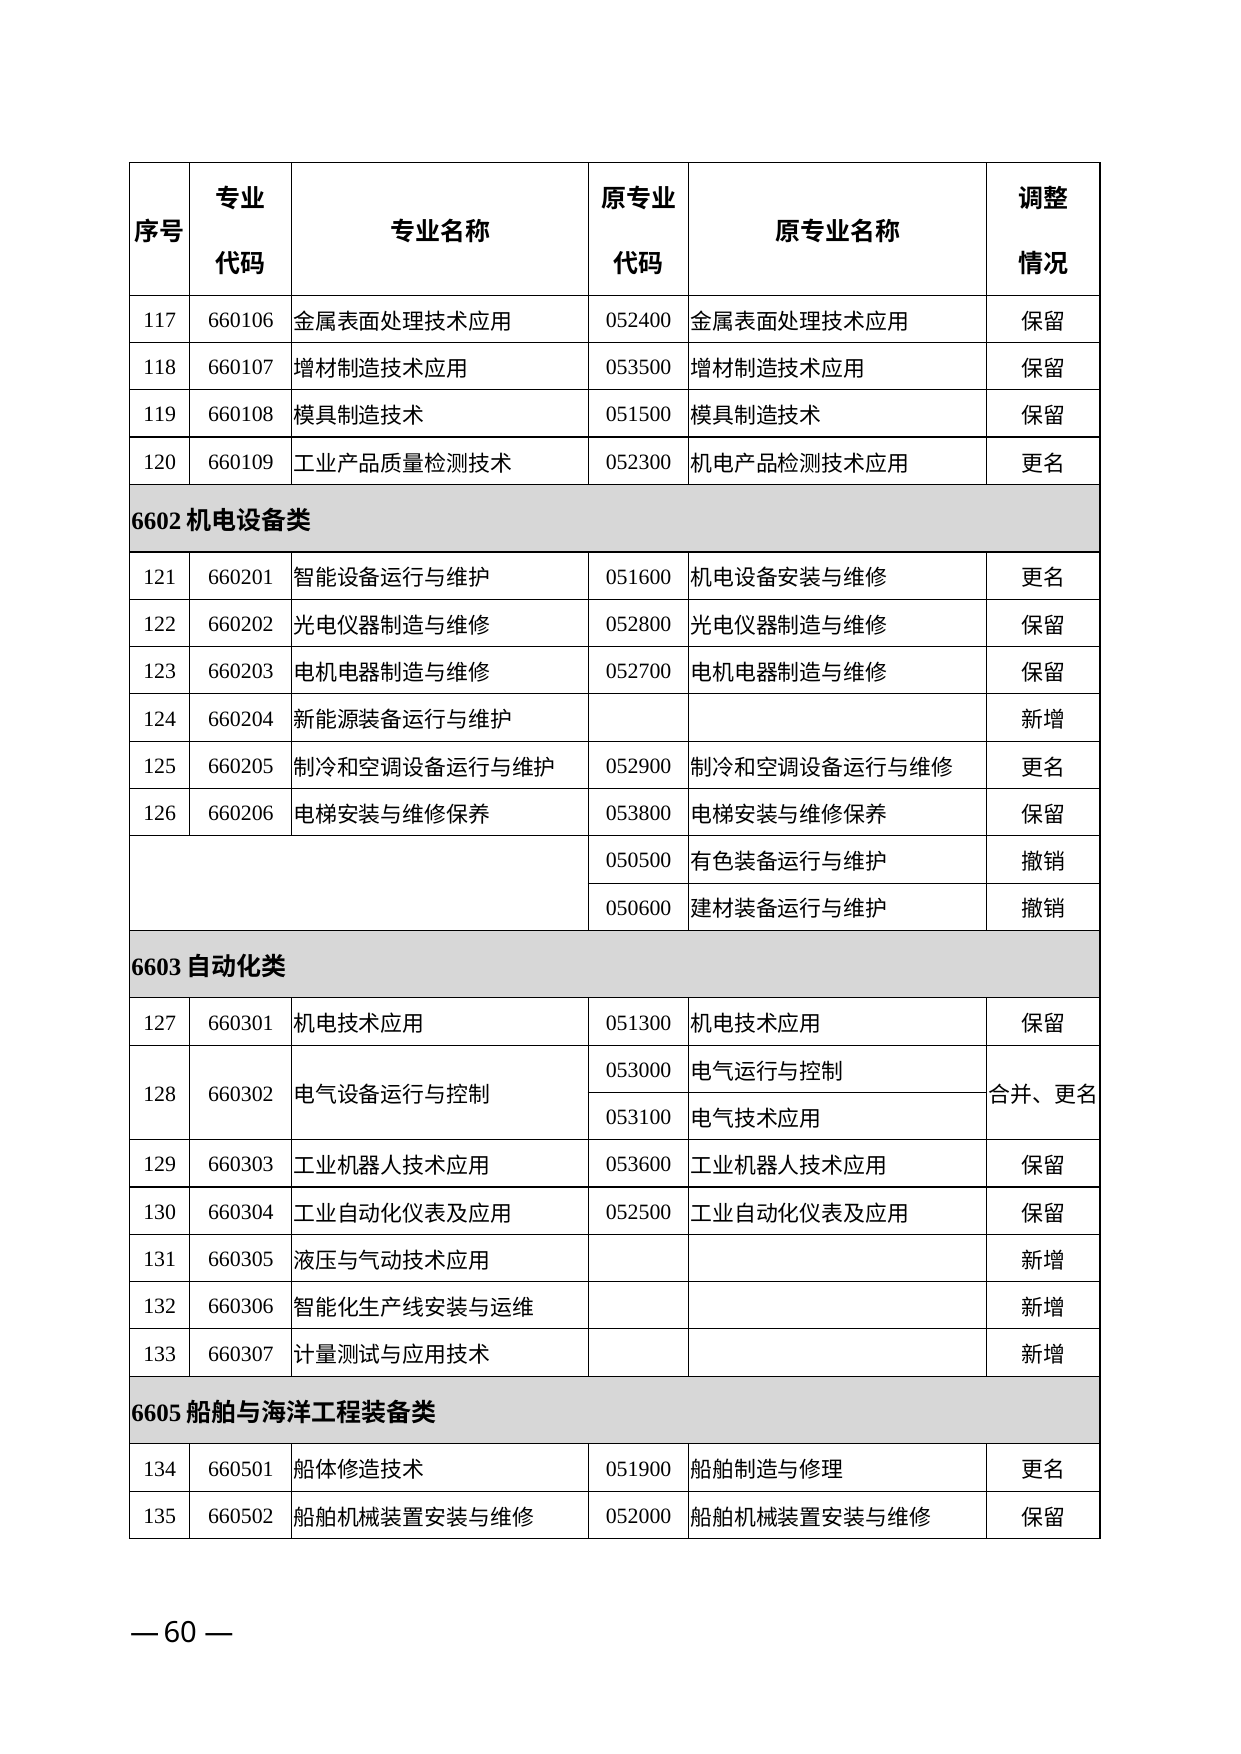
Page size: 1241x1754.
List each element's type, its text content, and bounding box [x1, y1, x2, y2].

table_cell 123 [130, 647, 189, 693]
table_header 调整 情况 [987, 163, 1099, 294]
table_cell 052900 [589, 742, 688, 788]
table_cell 052400 [589, 296, 688, 342]
table_cell 液压与气动技术应用 [292, 1235, 588, 1281]
table_cell 撤销 [987, 836, 1099, 882]
table_cell 电气设备运行与控制 [292, 1046, 588, 1139]
table_header 原专业名称 [689, 163, 986, 294]
table_cell 053000 [589, 1046, 688, 1092]
table_cell 光电仪器制造与维修 [689, 600, 986, 646]
table_cell 135 [130, 1492, 189, 1538]
table_cell 保留 [987, 1140, 1099, 1186]
table_cell 051300 [589, 998, 688, 1044]
table_cell 117 [130, 296, 189, 342]
table_cell [589, 694, 688, 741]
table_cell 051500 [589, 390, 688, 436]
table_cell 船体修造技术 [292, 1444, 588, 1491]
table_cell 新增 [987, 1235, 1099, 1281]
table_cell 6605船舶与海洋工程装备类 [130, 1377, 1099, 1443]
table_cell 新能源装备运行与维护 [292, 694, 588, 741]
table_cell [689, 1329, 986, 1376]
table_cell 电梯安装与维修保养 [689, 789, 986, 835]
table_cell 金属表面处理技术应用 [292, 296, 588, 342]
table_cell 129 [130, 1140, 189, 1186]
table_cell 有色装备运行与维护 [689, 836, 986, 882]
table_cell 保留 [987, 789, 1099, 835]
table_cell 保留 [987, 600, 1099, 646]
table_cell 660305 [190, 1235, 291, 1281]
table_cell 660206 [190, 789, 291, 835]
table_cell 工业产品质量检测技术 [292, 438, 588, 484]
table_cell 更名 [987, 1444, 1099, 1491]
table_cell 机电技术应用 [292, 998, 588, 1044]
table_cell 机电技术应用 [689, 998, 986, 1044]
table_cell 660303 [190, 1140, 291, 1186]
table_cell [589, 1282, 688, 1328]
table_cell 计量测试与应用技术 [292, 1329, 588, 1376]
table_cell 660202 [190, 600, 291, 646]
table_cell 更名 [987, 553, 1099, 599]
table_cell 模具制造技术 [292, 390, 588, 436]
table_cell [589, 1235, 688, 1281]
table_cell 660107 [190, 343, 291, 389]
table_cell 保留 [987, 998, 1099, 1044]
table_cell 6602机电设备类 [130, 485, 1099, 551]
table_cell 金属表面处理技术应用 [689, 296, 986, 342]
table_cell 052300 [589, 438, 688, 484]
table_cell 125 [130, 742, 189, 788]
table_cell 电机电器制造与维修 [292, 647, 588, 693]
table_cell 新增 [987, 1282, 1099, 1328]
table_cell 133 [130, 1329, 189, 1376]
table_cell [130, 836, 588, 930]
table_cell 660306 [190, 1282, 291, 1328]
table_cell 053800 [589, 789, 688, 835]
table_header 原专业 代码 [589, 163, 688, 294]
table_cell 电机电器制造与维修 [689, 647, 986, 693]
table_cell 660108 [190, 390, 291, 436]
table_cell [689, 694, 986, 741]
table_cell 131 [130, 1235, 189, 1281]
table_cell 更名 [987, 438, 1099, 484]
table_cell 660106 [190, 296, 291, 342]
table_cell 660302 [190, 1046, 291, 1139]
table_cell 660501 [190, 1444, 291, 1491]
table_cell 660307 [190, 1329, 291, 1376]
table_cell 118 [130, 343, 189, 389]
table_cell 模具制造技术 [689, 390, 986, 436]
table_cell 660502 [190, 1492, 291, 1538]
table_cell 智能化生产线安装与运维 [292, 1282, 588, 1328]
table_cell 052700 [589, 647, 688, 693]
table_cell 制冷和空调设备运行与维修 [689, 742, 986, 788]
table_cell 新增 [987, 694, 1099, 741]
table_cell 保留 [987, 1188, 1099, 1234]
table_cell 134 [130, 1444, 189, 1491]
table_cell 126 [130, 789, 189, 835]
table_cell 保留 [987, 647, 1099, 693]
table_cell 660304 [190, 1188, 291, 1234]
table_cell 053100 [589, 1093, 688, 1139]
table_cell 制冷和空调设备运行与维护 [292, 742, 588, 788]
table_cell 机电设备安装与维修 [689, 553, 986, 599]
table_cell 130 [130, 1188, 189, 1234]
table_cell 光电仪器制造与维修 [292, 600, 588, 646]
table_cell 128 [130, 1046, 189, 1139]
table_cell 智能设备运行与维护 [292, 553, 588, 599]
table_cell 船舶机械装置安装与维修 [292, 1492, 588, 1538]
table_cell 工业自动化仪表及应用 [292, 1188, 588, 1234]
table_cell 新增 [987, 1329, 1099, 1376]
table_cell 660301 [190, 998, 291, 1044]
table_cell 更名 [987, 742, 1099, 788]
table_cell 合并、更名 [987, 1046, 1099, 1139]
table_cell [589, 1329, 688, 1376]
table_cell 120 [130, 438, 189, 484]
table_cell 124 [130, 694, 189, 741]
table_header 序号 [130, 163, 189, 294]
table_cell 增材制造技术应用 [689, 343, 986, 389]
table_cell 121 [130, 553, 189, 599]
table_cell 工业机器人技术应用 [292, 1140, 588, 1186]
table_cell 660204 [190, 694, 291, 741]
table_cell 机电产品检测技术应用 [689, 438, 986, 484]
table_cell 船舶制造与修理 [689, 1444, 986, 1491]
table_cell 127 [130, 998, 189, 1044]
table_cell 050500 [589, 836, 688, 882]
table_cell 051600 [589, 553, 688, 599]
table_cell 050600 [589, 884, 688, 930]
table_cell 660205 [190, 742, 291, 788]
table_cell 工业机器人技术应用 [689, 1140, 986, 1186]
table_cell [689, 1282, 986, 1328]
table_cell 6603自动化类 [130, 931, 1099, 997]
table_cell 132 [130, 1282, 189, 1328]
table_cell 053500 [589, 343, 688, 389]
table_cell 052500 [589, 1188, 688, 1234]
table_cell 工业自动化仪表及应用 [689, 1188, 986, 1234]
table_cell 660203 [190, 647, 291, 693]
table_cell 119 [130, 390, 189, 436]
table_cell 撤销 [987, 884, 1099, 930]
table_cell 122 [130, 600, 189, 646]
table_cell 660109 [190, 438, 291, 484]
table_cell [689, 1235, 986, 1281]
table_cell 电气技术应用 [689, 1093, 986, 1139]
table_cell 保留 [987, 1492, 1099, 1538]
table_cell 052800 [589, 600, 688, 646]
table_cell 建材装备运行与维护 [689, 884, 986, 930]
table_cell 保留 [987, 343, 1099, 389]
table_cell 052000 [589, 1492, 688, 1538]
table_header 专业 代码 [190, 163, 291, 294]
table_cell 051900 [589, 1444, 688, 1491]
table_cell 保留 [987, 296, 1099, 342]
table_cell 660201 [190, 553, 291, 599]
table_cell 增材制造技术应用 [292, 343, 588, 389]
table_cell 电气运行与控制 [689, 1046, 986, 1092]
table_cell 电梯安装与维修保养 [292, 789, 588, 835]
table_cell 053600 [589, 1140, 688, 1186]
table_header 专业名称 [292, 163, 588, 294]
table_cell 船舶机械装置安装与维修 [689, 1492, 986, 1538]
table_cell 保留 [987, 390, 1099, 436]
